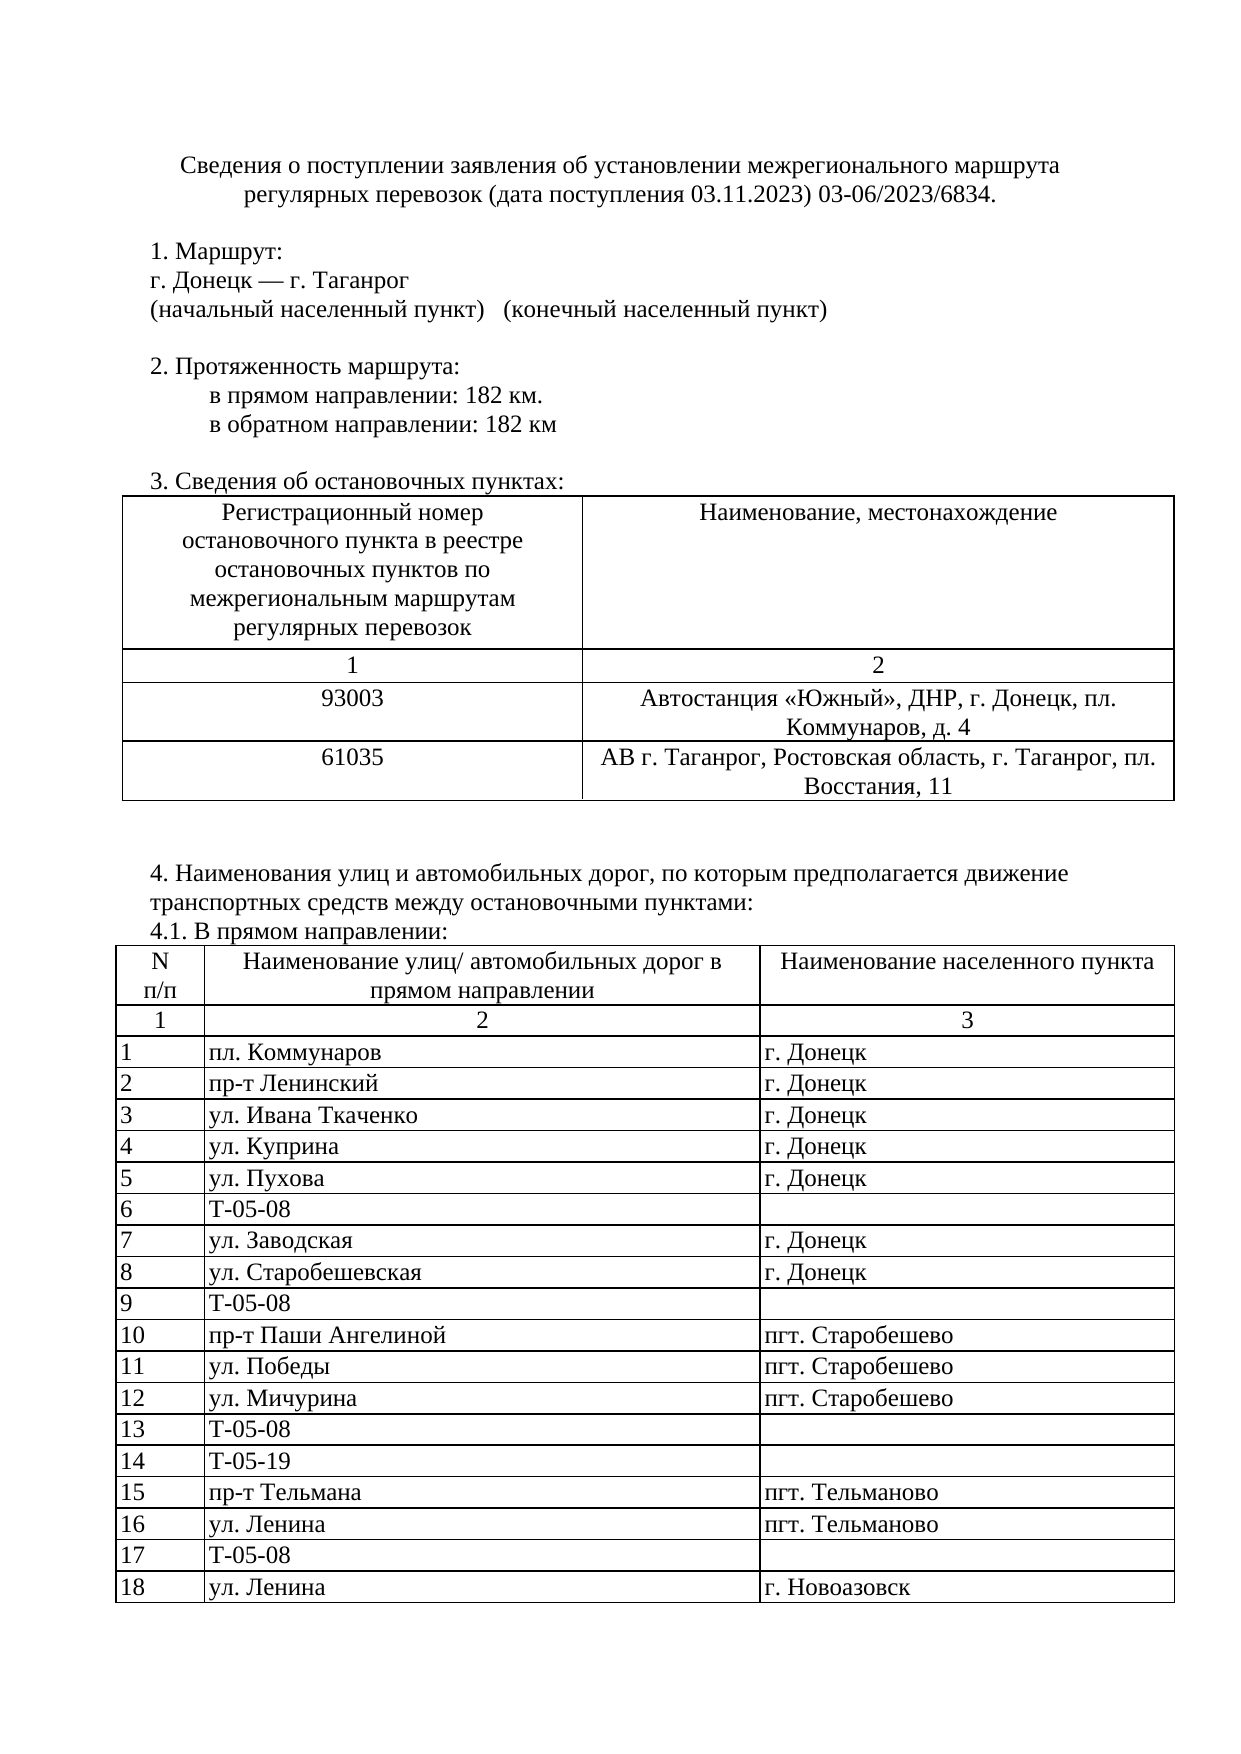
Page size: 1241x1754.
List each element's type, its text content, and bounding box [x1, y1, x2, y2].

text в прямом направлении: 182 км. [150, 380, 1090, 409]
text г. Донецк — г. Таганрог [150, 265, 1090, 294]
table_cell г. Новоазовск [761, 1572, 1174, 1602]
table_cell г. Донецк [761, 1037, 1174, 1067]
text в обратном направлении: 182 км [150, 409, 1090, 437]
table_cell [761, 1194, 1174, 1224]
table_cell 10 [117, 1320, 204, 1350]
table_cell пгт. Тельманово [761, 1509, 1174, 1539]
table_cell 2 [117, 1068, 204, 1098]
table_cell АВ г. Таганрог, Ростовская область, г. Таганрог, пл. Восстания, 11 [583, 742, 1173, 799]
table_cell [761, 1540, 1174, 1570]
table_cell г. Донецк [761, 1226, 1174, 1256]
text 1. Маршрут: [150, 236, 1090, 265]
table_cell [761, 1446, 1174, 1476]
table_cell 2 [205, 1006, 759, 1035]
table_header Наименование улиц/ автомобильных дорог в прямом направлении [205, 946, 759, 1004]
table_cell Т-05-19 [205, 1446, 759, 1476]
text 2. Протяженность маршрута: [150, 351, 1090, 380]
table_cell 13 [117, 1415, 204, 1444]
table_header Наименование, местонахождение [583, 497, 1173, 648]
table_cell пгт. Тельманово [761, 1477, 1174, 1507]
table_cell 12 [117, 1383, 204, 1413]
table_cell ул. Ленина [205, 1572, 759, 1602]
table_cell 3 [761, 1006, 1174, 1035]
table_cell ул. Куприна [205, 1131, 759, 1161]
table_cell 9 [117, 1289, 204, 1318]
table_cell 61035 [123, 742, 582, 799]
table_header N п/п [117, 946, 204, 1004]
table_cell пгт. Старобешево [761, 1352, 1174, 1381]
table_cell 17 [117, 1540, 204, 1570]
table_cell 6 [117, 1194, 204, 1224]
text Сведения о поступлении заявления об установлении межрегионального маршрута регулярных перевозок (дата поступления 03.11.2023) 03-06/2023/6834. [150, 150, 1090, 207]
table_cell ул. Ивана Ткаченко [205, 1100, 759, 1130]
table_cell пр-т Ленинский [205, 1068, 759, 1098]
table_cell 3 [117, 1100, 204, 1130]
table_cell 7 [117, 1226, 204, 1256]
text 4. Наименования улиц и автомобильных дорог, по которым предполагается движение транспортных средств между остановочными пунктами: [150, 858, 1090, 916]
table_cell ул. Пухова [205, 1163, 759, 1193]
table_cell Автостанция «Южный», ДНР, г. Донецк, пл. Коммунаров, д. 4 [583, 683, 1173, 740]
table_cell ул. Старобешевская [205, 1257, 759, 1287]
table_header Регистрационный номер остановочного пункта в реестре остановочных пунктов по межрегиональным маршрутам регулярных перевозок [123, 497, 582, 648]
table_cell г. Донецк [761, 1100, 1174, 1130]
table_cell пгт. Старобешево [761, 1383, 1174, 1413]
table_cell [761, 1415, 1174, 1444]
table_cell ул. Победы [205, 1352, 759, 1381]
table_cell Т-05-08 [205, 1289, 759, 1318]
table_cell 8 [117, 1257, 204, 1287]
table_cell 93003 [123, 683, 582, 740]
table_cell ул. Ленина [205, 1509, 759, 1539]
table_cell 15 [117, 1477, 204, 1507]
table_cell Т-05-08 [205, 1415, 759, 1444]
table_cell Т-05-08 [205, 1194, 759, 1224]
table_cell 4 [117, 1131, 204, 1161]
table_cell г. Донецк [761, 1068, 1174, 1098]
table_cell 11 [117, 1352, 204, 1381]
table_cell 16 [117, 1509, 204, 1539]
text (начальный населенный пункт) (конечный населенный пункт) [150, 294, 1090, 322]
table_cell [761, 1289, 1174, 1318]
table_cell 1 [123, 650, 582, 681]
table_cell 14 [117, 1446, 204, 1476]
table_cell ул. Заводская [205, 1226, 759, 1256]
table_cell 1 [117, 1037, 204, 1067]
table_cell ул. Мичурина [205, 1383, 759, 1413]
text 4.1. В прямом направлении: [150, 916, 1090, 945]
table_cell 1 [117, 1006, 204, 1035]
table_cell г. Донецк [761, 1131, 1174, 1161]
text 3. Сведения об остановочных пунктах: [150, 466, 1090, 495]
table_cell пр-т Тельмана [205, 1477, 759, 1507]
table_cell пгт. Старобешево [761, 1320, 1174, 1350]
table_cell Т-05-08 [205, 1540, 759, 1570]
table_cell г. Донецк [761, 1163, 1174, 1193]
table_cell г. Донецк [761, 1257, 1174, 1287]
table_cell пр-т Паши Ангелиной [205, 1320, 759, 1350]
table_cell пл. Коммунаров [205, 1037, 759, 1067]
table_header Наименование населенного пункта [761, 946, 1174, 1004]
table_cell 18 [117, 1572, 204, 1602]
table_cell 2 [583, 650, 1173, 681]
table_cell 5 [117, 1163, 204, 1193]
